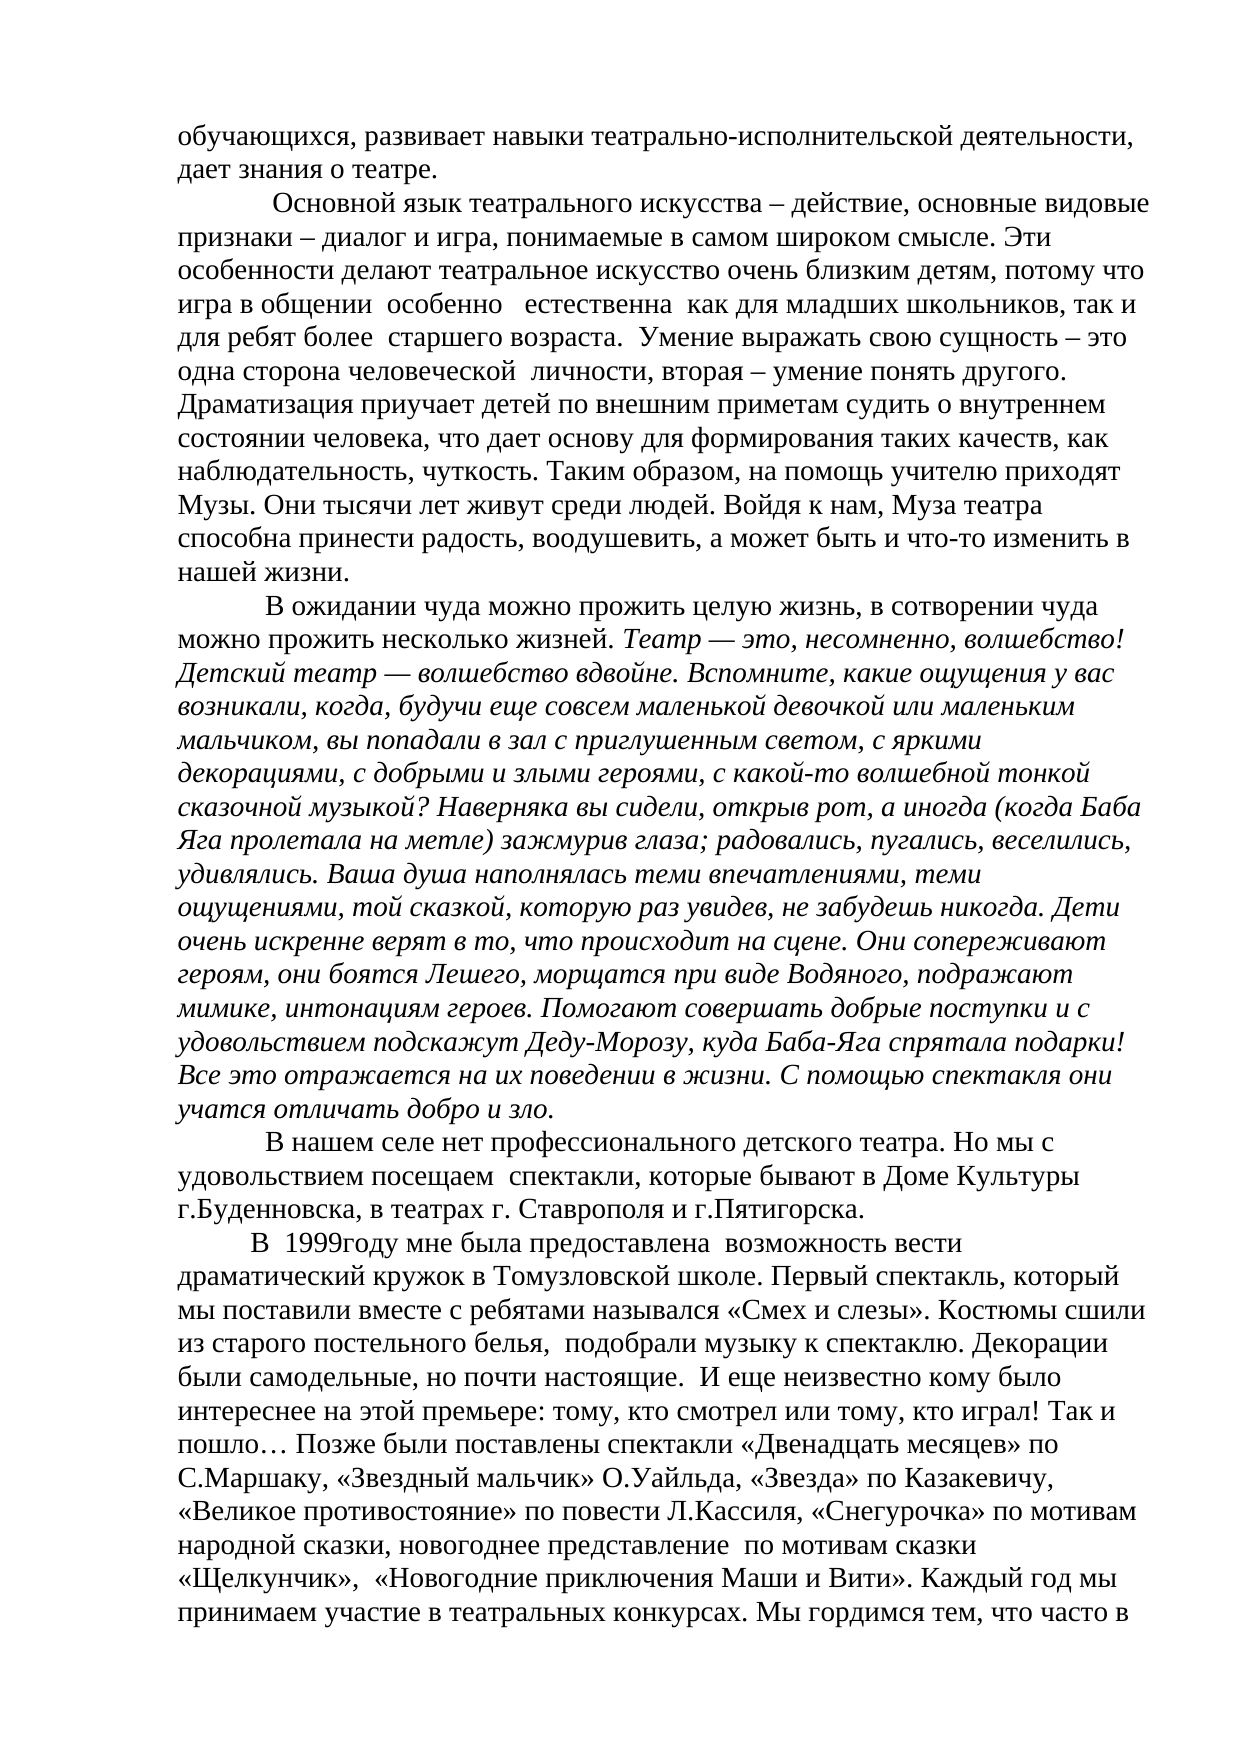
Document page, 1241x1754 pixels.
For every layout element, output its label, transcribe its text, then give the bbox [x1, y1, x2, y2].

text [177, 118, 1152, 185]
text Основной язык театрального искусства – действие, основные видовые признаки – диалог и игра, понимаемые в самом широком смысле. Эти особенности делают театральное искусство очень близким детям, потому что игра в общении особенно естественна как для младших школьников, так и для ребят более старшего возраста. Умение выражать свою сущность – это одна сторона человеческой личности, вторая – умение понять другого. Драматизация приучает детей по внешним приметам судить о внутреннем состоянии человека, что дает основу для формирования таких качеств, как наблюдательность, чуткость. Таким образом, на помощь учителю приходят Музы. Они тысячи лет живут среди людей. Войдя к нам, Муза театра способна принести радость, воодушевить, а может быть и что-то изменить в нашей жизни. [177, 185, 1152, 588]
text В нашем селе нет профессионального детского театра. Но мы с удовольствием посещаем спектакли, которые бывают в Доме Культуры г.Буденновска, в театрах г. Ставрополя и г.Пятигорска. [177, 1124, 1152, 1225]
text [177, 1225, 1152, 1627]
text В ожидании чуда можно прожить целую жизнь, в сотворении чуда можно прожить несколько жизней. Театр — это, несомненно, волшебство! Детский театр — волшебство вдвойне. Вспомните, какие ощущения у вас возникали, когда, будучи еще совсем маленькой девочкой или маленьким мальчиком, вы попадали в зал с приглушенным светом, с яркими декорациями, с добрыми и злыми героями, с какой-то волшебной тонкой сказочной музыкой? Наверняка вы сидели, открыв рот, а иногда (когда Баба Яга пролетала на метле) зажмурив глаза; радовались, пугались, веселились, удивлялись. Ваша душа наполнялась теми впечатлениями, теми ощущениями, той сказкой, которую раз увидев, не забудешь никогда. Дети очень искренне верят в то, что происходит на сцене. Они сопереживают героям, они боятся Лешего, морщатся при виде Водяного, подражают мимике, интонациям героев. Помогают совершать добрые поступки и с удовольствием подскажут Деду-Морозу, куда Баба-Яга спрятала подарки! Все это отражается на их поведении в жизни. С помощью спектакля они учатся отличать добро и зло. [177, 588, 1152, 1124]
